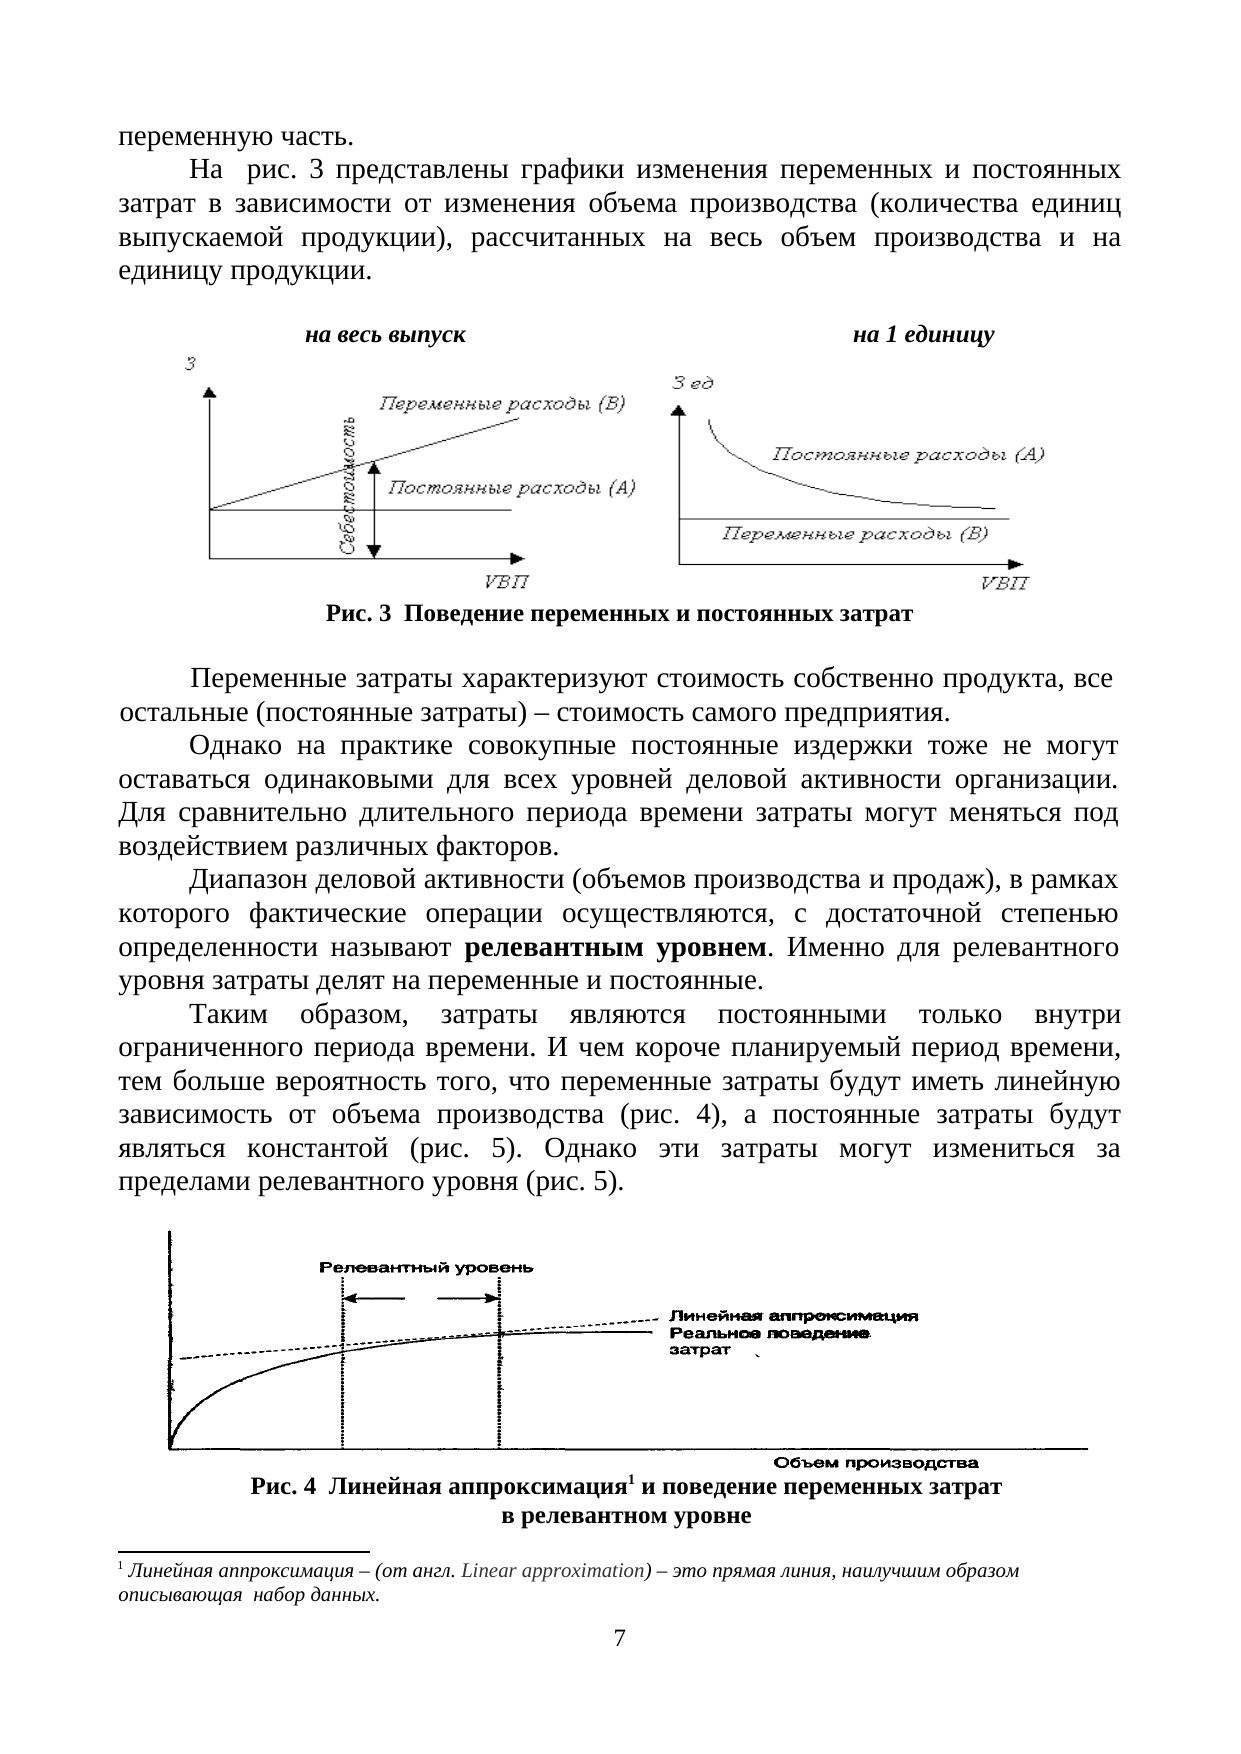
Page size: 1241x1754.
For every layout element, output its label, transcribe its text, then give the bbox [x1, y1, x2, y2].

text на весь выпуск на 1 единицу [118, 319, 1122, 348]
text Диапазон деловой активности (объемов производства и продаж), в рамках которого фактические операции осуществляются, с достаточной степенью определенности называют релевантным уровнем. Именно для релевантного уровня затраты делят на переменные и постоянные. [118, 862, 1120, 996]
text Таким образом, затраты являются постоянными только внутри ограниченного периода времени. И чем короче планируемый период времени, тем больше вероятность того, что переменные затраты будут иметь линейную зависимость от объема производства (рис. 4), а постоянные затраты будут являться константой (рис. 5). Однако эти затраты могут измениться за пределами релевантного уровня (рис. 5). [118, 996, 1122, 1197]
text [118, 118, 1122, 152]
text в релевантном уровне [118, 1500, 1120, 1529]
text Рис. 3 Поведение переменных и постоянных затрат [117, 598, 1122, 627]
text Переменные затраты характеризуют стоимость собственно продукта, все остальные (постоянные затраты) – стоимость самого предприятия. [119, 660, 1113, 727]
text Однако на практике совокупные постоянные издержки тоже не могут оставаться одинаковыми для всех уровней деловой активности организации. Для сравнительно длительного периода времени затраты могут меняться под воздействием различных факторов. [118, 727, 1120, 862]
picture [152, 1230, 1089, 1472]
text Рис. 4 Линейная аппроксимация и поведение переменных затрат [118, 1471, 1120, 1500]
picture [172, 348, 1060, 599]
text На рис. 3 представлены графики изменения переменных и постоянных затрат в зависимости от изменения объема производства (количества единиц выпускаемой продукции), рассчитанных на весь объем производства и на единицу продукции. [118, 152, 1122, 286]
